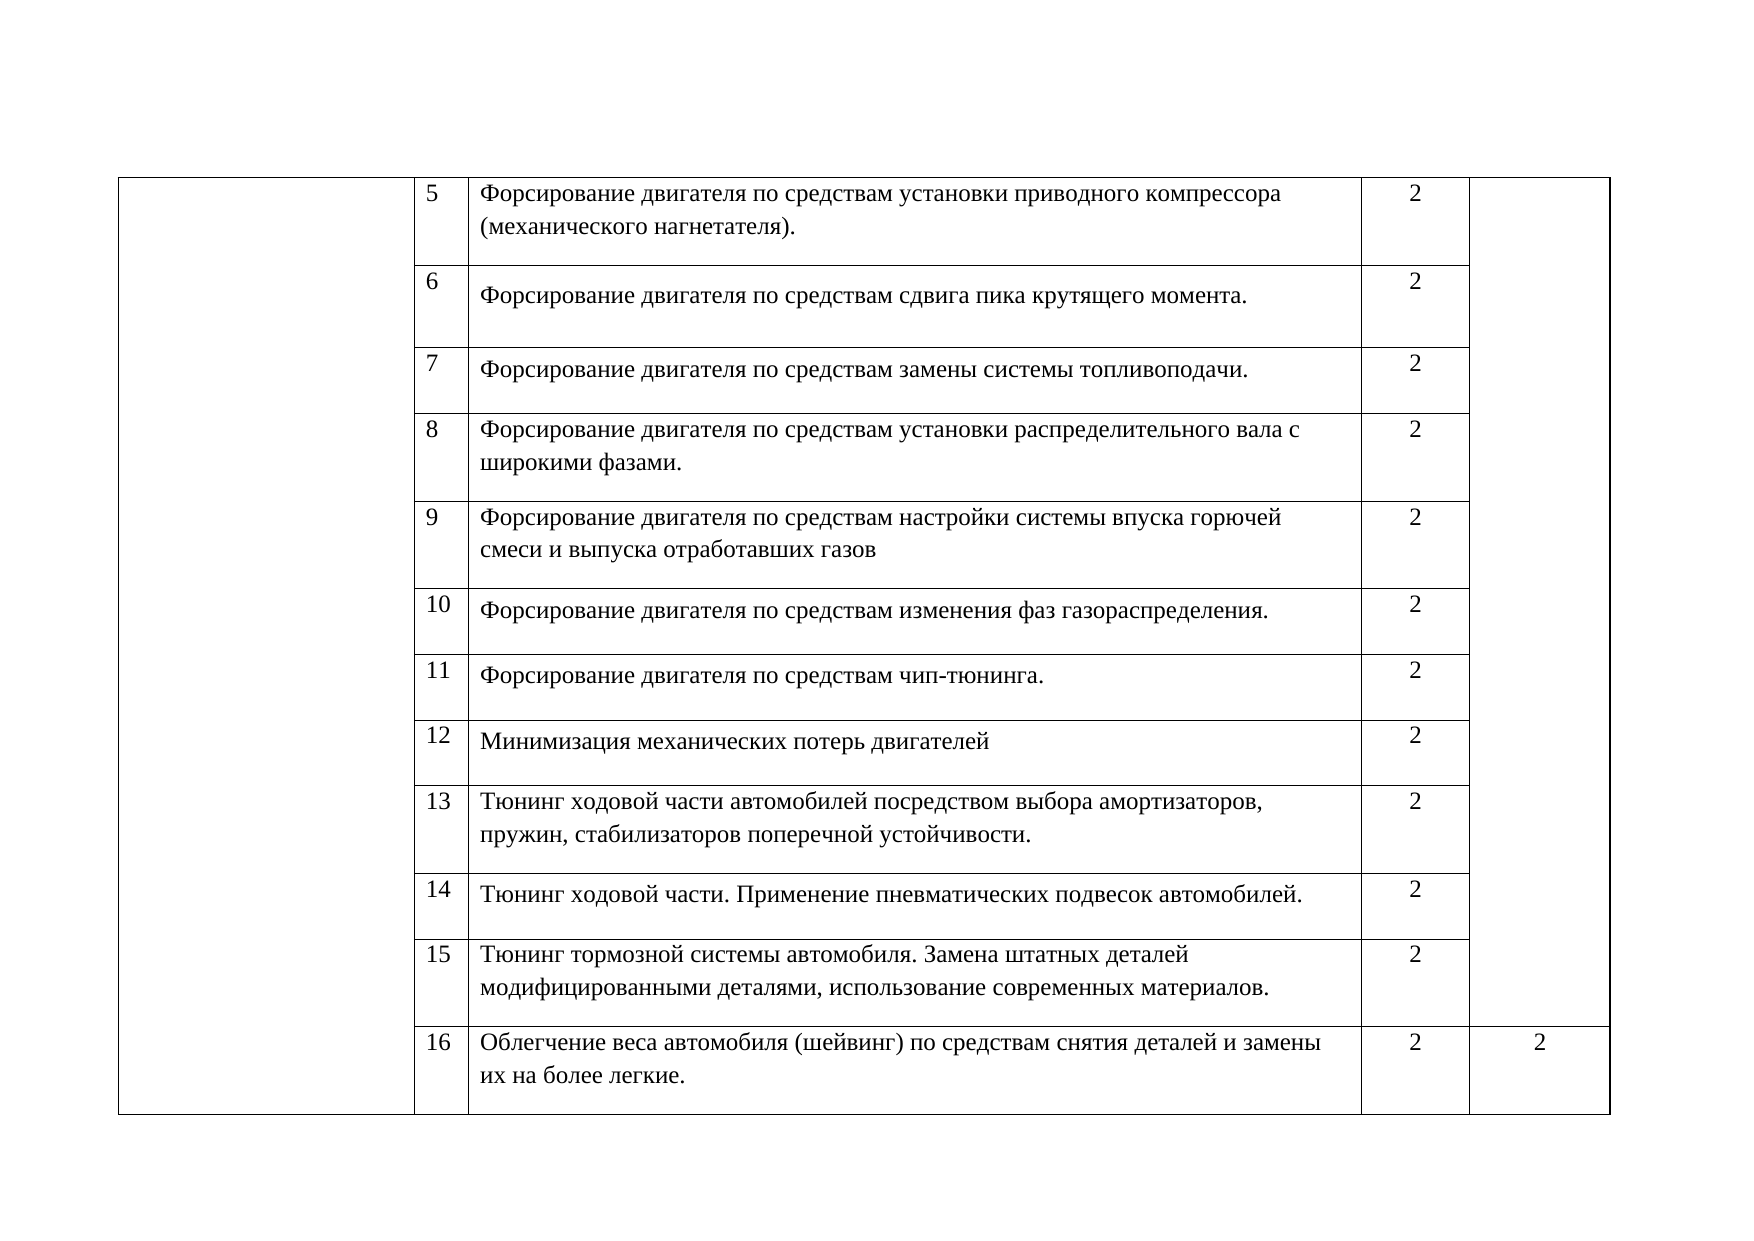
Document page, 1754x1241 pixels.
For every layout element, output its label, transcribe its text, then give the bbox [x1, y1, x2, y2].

table_cell Тюнинг тормозной системы автомобиля. Замена штатных деталей модифицированными деталями, использование современных материалов. [469, 940, 1361, 1026]
table_cell 2 [1362, 721, 1469, 785]
table_cell Тюнинг ходовой части автомобилей посредством выбора амортизаторов, пружин, стабилизаторов поперечной устойчивости. [469, 786, 1361, 873]
table_cell 2 [1470, 1027, 1609, 1113]
table_cell 10 [415, 589, 468, 654]
table_cell Тюнинг ходовой части. Применение пневматических подвесок автомобилей. [469, 874, 1361, 938]
table_cell 2 [1470, 178, 1609, 1026]
table_cell Форсирование двигателя по средствам сдвига пика крутящего момента. [469, 266, 1361, 347]
table_cell 2 [1362, 502, 1469, 588]
table_cell 2 [1362, 266, 1469, 347]
table_cell 2 [1362, 1027, 1469, 1113]
table_cell 8 [415, 414, 468, 501]
table_cell 2 [1362, 348, 1469, 413]
table_cell 5 [415, 178, 468, 265]
table_cell Форсирование двигателя по средствам замены системы топливоподачи. [469, 348, 1361, 413]
table_cell 2 [1362, 786, 1469, 873]
table_cell 12 [415, 721, 468, 785]
table_cell 2 [1362, 414, 1469, 501]
table_cell 2 [1362, 589, 1469, 654]
table_cell 9 [415, 502, 468, 588]
table_cell 2 [1362, 940, 1469, 1026]
table_cell 2 [1362, 178, 1469, 265]
table_cell Форсирование двигателя по средствам настройки системы впуска горючей смеси и выпуска отработавших газов [469, 502, 1361, 588]
table_cell Форсирование двигателя по средствам изменения фаз газораспределения. [469, 589, 1361, 654]
table_cell 2 [1362, 655, 1469, 719]
table_cell Минимизация механических потерь двигателей [469, 721, 1361, 785]
table_cell 6 [415, 266, 468, 347]
table_cell 2 [1362, 874, 1469, 938]
table_cell 15 [415, 940, 468, 1026]
table_cell 14 [415, 874, 468, 938]
table_cell Форсирование двигателя по средствам установки приводного компрессора (механического нагнетателя). [469, 178, 1361, 265]
table_cell 7 [415, 348, 468, 413]
table_cell 11 [415, 655, 468, 719]
table_cell Форсирование двигателя по средствам чип-тюнинга. [469, 655, 1361, 719]
table_cell 13 [415, 786, 468, 873]
table_cell 16 [415, 1027, 468, 1113]
table_cell Форсирование двигателя по средствам установки распределительного вала с широкими фазами. [469, 414, 1361, 501]
table_cell Облегчение веса автомобиля (шейвинг) по средствам снятия деталей и замены их на более легкие. [469, 1027, 1361, 1113]
